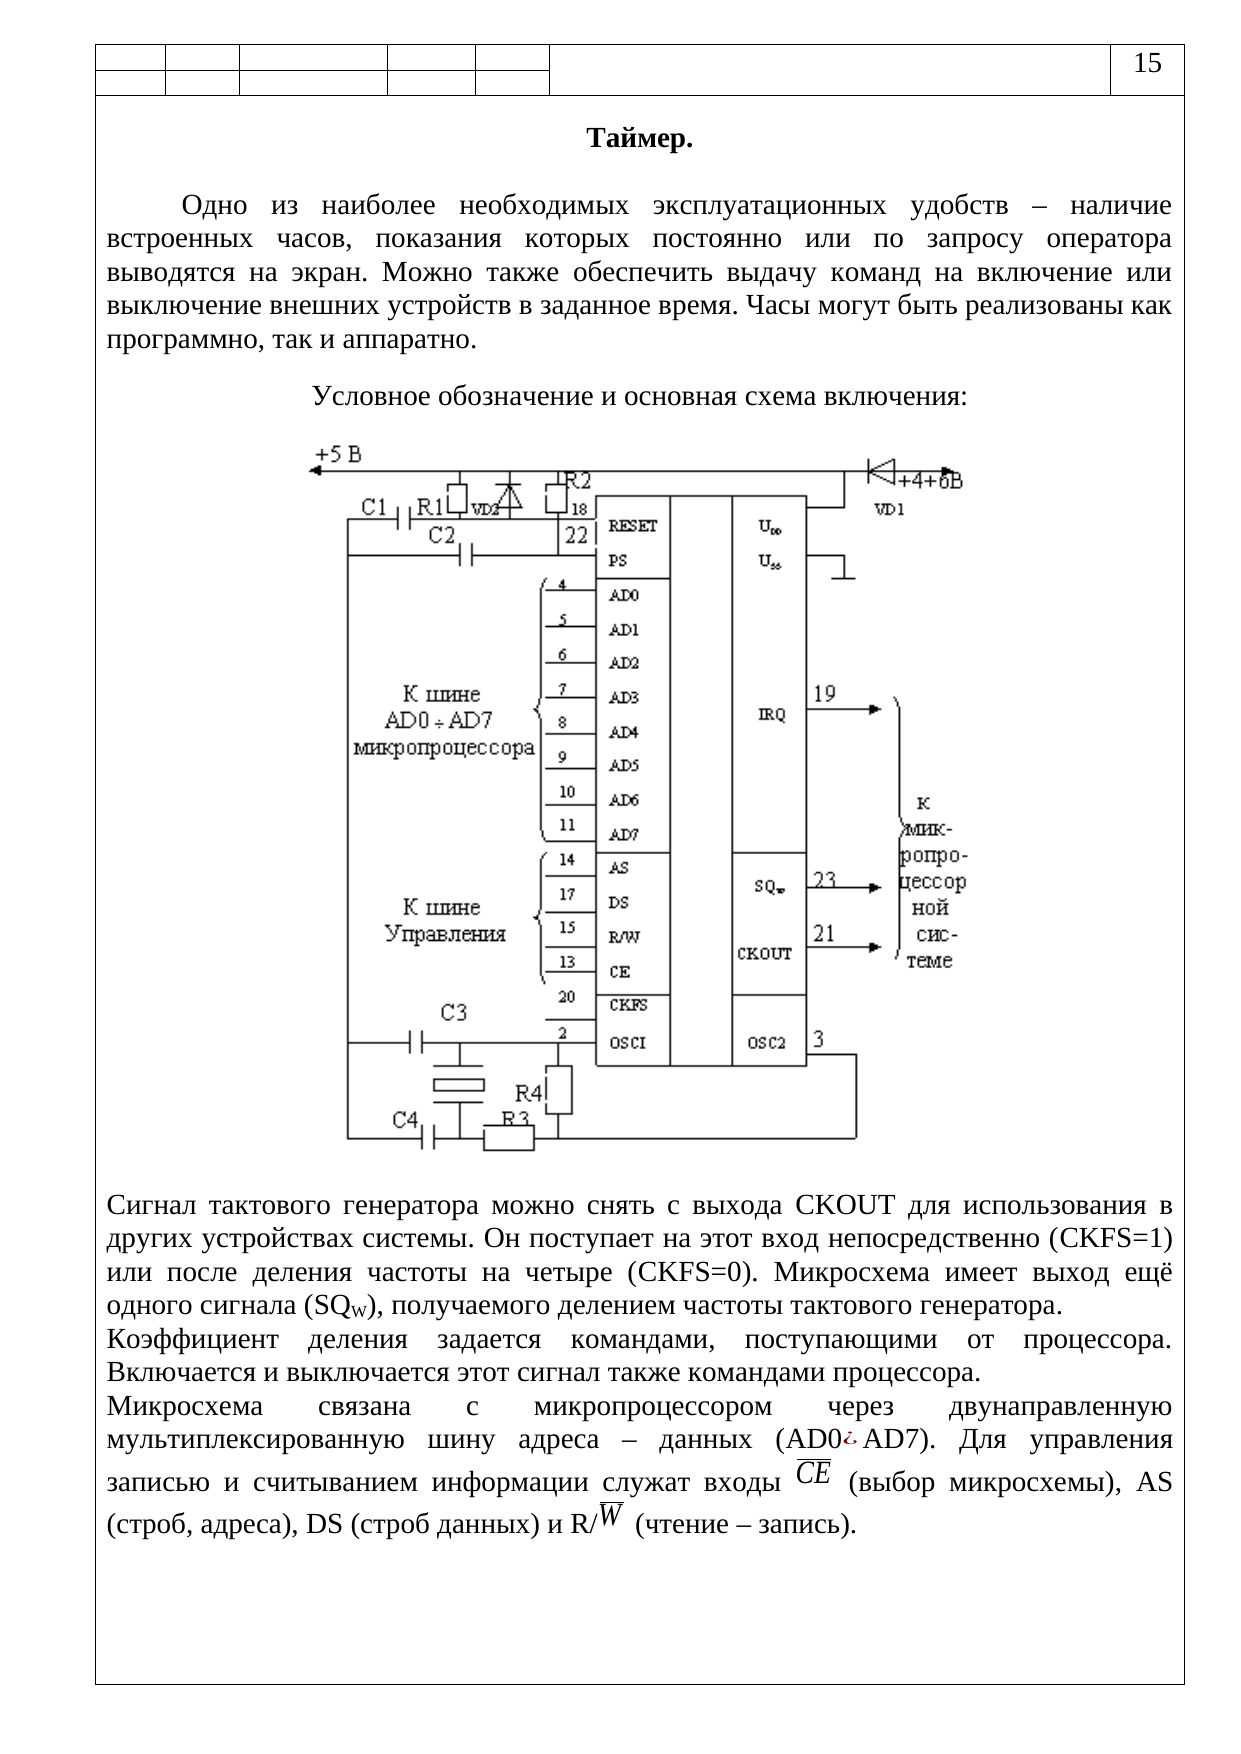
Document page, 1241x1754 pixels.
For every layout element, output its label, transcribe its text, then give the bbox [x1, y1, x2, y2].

table_cell [476, 71, 549, 94]
table_cell [240, 45, 387, 69]
table_cell [96, 71, 165, 94]
table_cell [476, 45, 549, 69]
table_cell [550, 45, 1110, 94]
table_cell [166, 71, 239, 94]
table_cell [388, 45, 475, 69]
table_cell [240, 71, 387, 94]
table_cell [388, 71, 475, 94]
table_cell 15 [1111, 45, 1184, 94]
table_cell [96, 45, 165, 69]
picture [306, 436, 973, 1163]
table_cell Таймер. Одно из наиболее необходимых эксплуатационных удобств – наличие встроенных часов, показания которых постоянно или по запросу оператора выводятся на экран. Можно также обеспечить выдачу команд на включение или выключение внешних устройств в заданное время. Часы могут быть реализованы как программно, так и аппаратно. Условное обозначение и основная схема включения: Сигнал тактового генератора можно снять с выхода CKOUT для использования в других устройствах системы. Он поступает на этот вход непосредственно (CKFS=1) или после деления частоты на четыре (CKFS=0). Микросхема имеет выход ещё одного сигнала (SQW), получаемого делением частоты тактового генератора. Коэффициент деления задается командами, поступающими от процессора. Включается и выключается этот сигнал также командами процессора. Микросхема связана с микропроцессором через двунаправленную мультиплексированную шину адреса – данных (AD0AD7). Для управления записью и считыванием информации служат входы (выбор микросхемы), AS (строб, адреса), DS (строб данных) и R/ (чтение – запись). [96, 96, 1184, 1684]
table_cell [166, 45, 239, 69]
